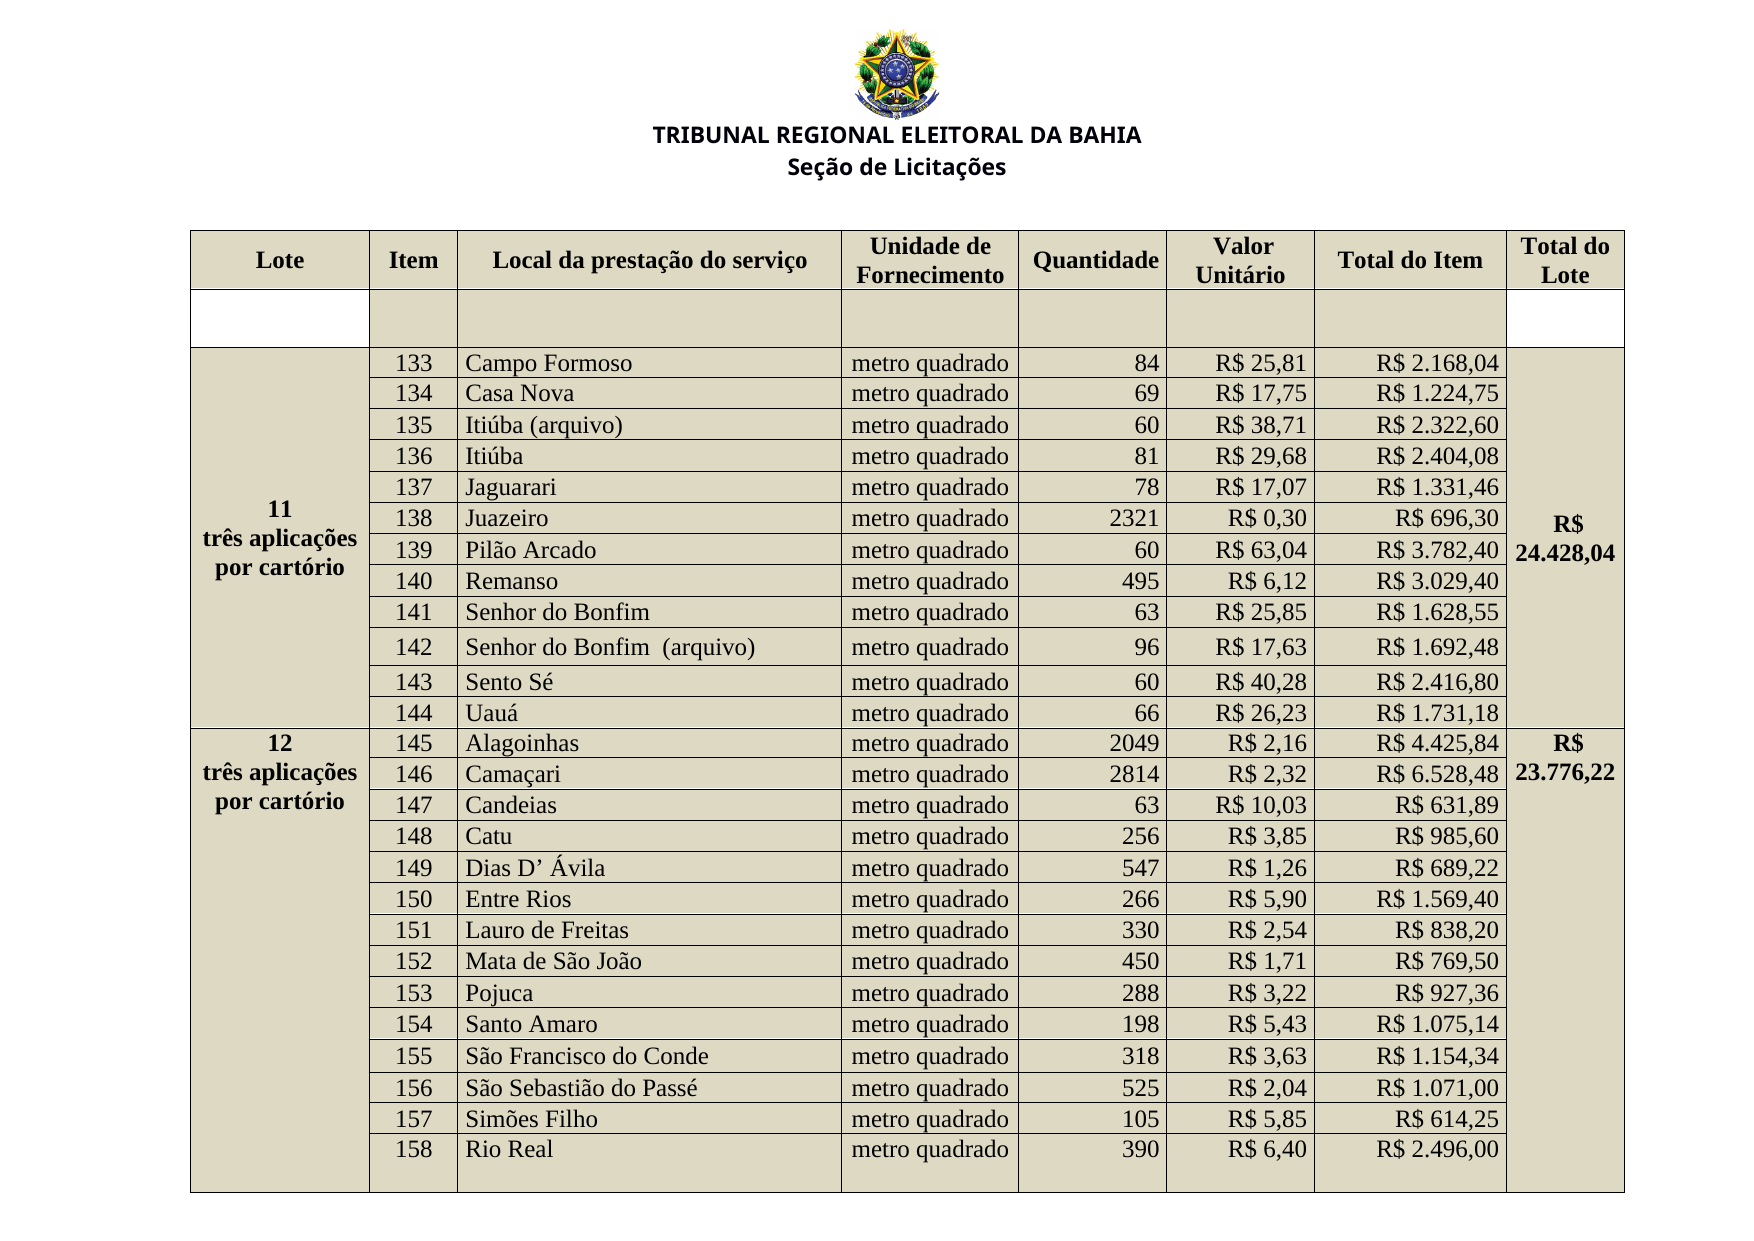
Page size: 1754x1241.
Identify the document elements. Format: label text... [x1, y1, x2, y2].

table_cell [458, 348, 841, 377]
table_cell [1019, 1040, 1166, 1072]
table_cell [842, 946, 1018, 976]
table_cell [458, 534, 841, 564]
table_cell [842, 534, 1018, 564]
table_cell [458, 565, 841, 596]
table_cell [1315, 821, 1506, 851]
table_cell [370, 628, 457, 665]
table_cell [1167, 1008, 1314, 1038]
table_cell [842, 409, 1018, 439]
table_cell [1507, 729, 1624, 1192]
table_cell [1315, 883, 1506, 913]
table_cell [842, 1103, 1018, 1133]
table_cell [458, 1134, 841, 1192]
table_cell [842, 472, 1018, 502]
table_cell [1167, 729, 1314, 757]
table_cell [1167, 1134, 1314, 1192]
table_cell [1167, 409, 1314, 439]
table_header Quantidade [1019, 231, 1166, 288]
table_header Item [370, 231, 457, 288]
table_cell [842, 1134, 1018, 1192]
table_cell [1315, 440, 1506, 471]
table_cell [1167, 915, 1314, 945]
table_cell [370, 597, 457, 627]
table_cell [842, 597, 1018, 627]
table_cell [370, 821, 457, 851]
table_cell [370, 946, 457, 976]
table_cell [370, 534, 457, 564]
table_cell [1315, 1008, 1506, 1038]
table_header Total do Item [1315, 231, 1506, 288]
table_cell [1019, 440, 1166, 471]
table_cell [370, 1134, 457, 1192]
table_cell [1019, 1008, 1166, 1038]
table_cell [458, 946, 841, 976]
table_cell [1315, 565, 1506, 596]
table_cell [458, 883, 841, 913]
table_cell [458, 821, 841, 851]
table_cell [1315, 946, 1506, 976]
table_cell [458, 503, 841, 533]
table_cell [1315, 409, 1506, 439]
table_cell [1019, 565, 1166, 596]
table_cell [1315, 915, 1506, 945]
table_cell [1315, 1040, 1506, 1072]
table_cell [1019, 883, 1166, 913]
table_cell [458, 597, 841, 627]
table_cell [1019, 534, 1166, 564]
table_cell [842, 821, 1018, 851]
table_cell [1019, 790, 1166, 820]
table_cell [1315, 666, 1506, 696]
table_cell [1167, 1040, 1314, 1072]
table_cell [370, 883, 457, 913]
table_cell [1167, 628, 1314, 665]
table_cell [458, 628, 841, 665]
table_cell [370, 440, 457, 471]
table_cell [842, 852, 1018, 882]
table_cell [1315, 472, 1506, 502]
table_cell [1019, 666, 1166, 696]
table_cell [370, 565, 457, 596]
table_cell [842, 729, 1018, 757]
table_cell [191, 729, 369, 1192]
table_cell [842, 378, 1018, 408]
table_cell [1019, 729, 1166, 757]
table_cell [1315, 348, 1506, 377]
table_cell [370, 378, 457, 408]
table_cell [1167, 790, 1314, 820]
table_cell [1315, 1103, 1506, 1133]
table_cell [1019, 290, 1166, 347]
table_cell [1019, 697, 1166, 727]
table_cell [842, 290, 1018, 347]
table_header Local da prestação do serviço [458, 231, 841, 288]
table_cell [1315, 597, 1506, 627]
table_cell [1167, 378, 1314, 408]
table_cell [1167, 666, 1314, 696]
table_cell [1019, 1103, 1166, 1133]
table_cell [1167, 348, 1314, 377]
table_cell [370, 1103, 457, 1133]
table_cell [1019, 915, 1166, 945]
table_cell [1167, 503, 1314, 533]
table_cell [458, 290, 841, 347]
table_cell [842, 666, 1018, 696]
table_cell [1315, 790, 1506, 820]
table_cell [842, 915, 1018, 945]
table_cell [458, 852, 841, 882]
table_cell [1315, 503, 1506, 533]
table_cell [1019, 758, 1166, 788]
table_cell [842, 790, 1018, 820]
table_header Valor Unitário [1167, 231, 1314, 288]
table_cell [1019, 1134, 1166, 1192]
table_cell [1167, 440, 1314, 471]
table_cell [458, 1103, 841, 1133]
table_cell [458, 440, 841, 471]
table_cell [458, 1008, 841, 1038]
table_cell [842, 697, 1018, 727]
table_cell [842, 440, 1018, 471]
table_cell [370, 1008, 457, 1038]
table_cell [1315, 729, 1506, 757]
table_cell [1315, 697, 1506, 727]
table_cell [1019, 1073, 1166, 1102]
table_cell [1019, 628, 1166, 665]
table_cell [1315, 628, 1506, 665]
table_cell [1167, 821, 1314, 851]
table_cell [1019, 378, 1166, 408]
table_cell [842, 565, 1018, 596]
table_header Lote [191, 231, 369, 288]
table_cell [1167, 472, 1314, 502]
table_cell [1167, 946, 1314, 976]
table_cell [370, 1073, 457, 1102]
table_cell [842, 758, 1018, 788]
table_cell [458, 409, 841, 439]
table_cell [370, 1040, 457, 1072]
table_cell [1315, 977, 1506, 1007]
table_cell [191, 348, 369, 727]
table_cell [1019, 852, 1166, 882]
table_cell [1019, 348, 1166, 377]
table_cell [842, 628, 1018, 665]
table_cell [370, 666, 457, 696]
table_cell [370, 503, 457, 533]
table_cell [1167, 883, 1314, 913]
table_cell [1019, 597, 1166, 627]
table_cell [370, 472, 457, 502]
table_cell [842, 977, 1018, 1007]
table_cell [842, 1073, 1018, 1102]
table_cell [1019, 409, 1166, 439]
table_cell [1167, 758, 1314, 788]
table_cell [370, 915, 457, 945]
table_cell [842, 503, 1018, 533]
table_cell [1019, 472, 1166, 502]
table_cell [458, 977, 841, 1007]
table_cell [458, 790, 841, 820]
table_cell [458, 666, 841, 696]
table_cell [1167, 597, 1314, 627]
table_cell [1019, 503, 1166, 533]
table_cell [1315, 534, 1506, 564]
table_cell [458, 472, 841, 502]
table_header Unidade de Fornecimento [842, 231, 1018, 288]
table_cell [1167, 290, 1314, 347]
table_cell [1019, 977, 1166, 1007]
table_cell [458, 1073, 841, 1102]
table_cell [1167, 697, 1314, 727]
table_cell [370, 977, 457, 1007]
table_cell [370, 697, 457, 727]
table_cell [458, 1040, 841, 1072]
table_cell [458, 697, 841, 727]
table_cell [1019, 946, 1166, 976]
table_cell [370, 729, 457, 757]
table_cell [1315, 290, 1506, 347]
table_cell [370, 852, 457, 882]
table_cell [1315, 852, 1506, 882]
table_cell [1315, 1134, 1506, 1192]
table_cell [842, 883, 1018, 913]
table_header Total do Lote [1507, 231, 1624, 288]
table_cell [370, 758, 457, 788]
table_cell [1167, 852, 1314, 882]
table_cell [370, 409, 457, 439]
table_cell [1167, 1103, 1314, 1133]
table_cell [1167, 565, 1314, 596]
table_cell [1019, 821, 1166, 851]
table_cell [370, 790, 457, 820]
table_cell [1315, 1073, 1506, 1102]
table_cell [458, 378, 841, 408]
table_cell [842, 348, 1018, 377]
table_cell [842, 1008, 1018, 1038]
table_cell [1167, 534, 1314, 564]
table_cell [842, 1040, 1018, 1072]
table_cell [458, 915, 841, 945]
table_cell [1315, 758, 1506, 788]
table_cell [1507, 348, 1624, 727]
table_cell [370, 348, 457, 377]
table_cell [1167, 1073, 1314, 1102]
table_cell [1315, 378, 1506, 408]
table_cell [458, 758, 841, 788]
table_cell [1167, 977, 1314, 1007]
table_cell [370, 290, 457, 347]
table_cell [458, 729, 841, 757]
